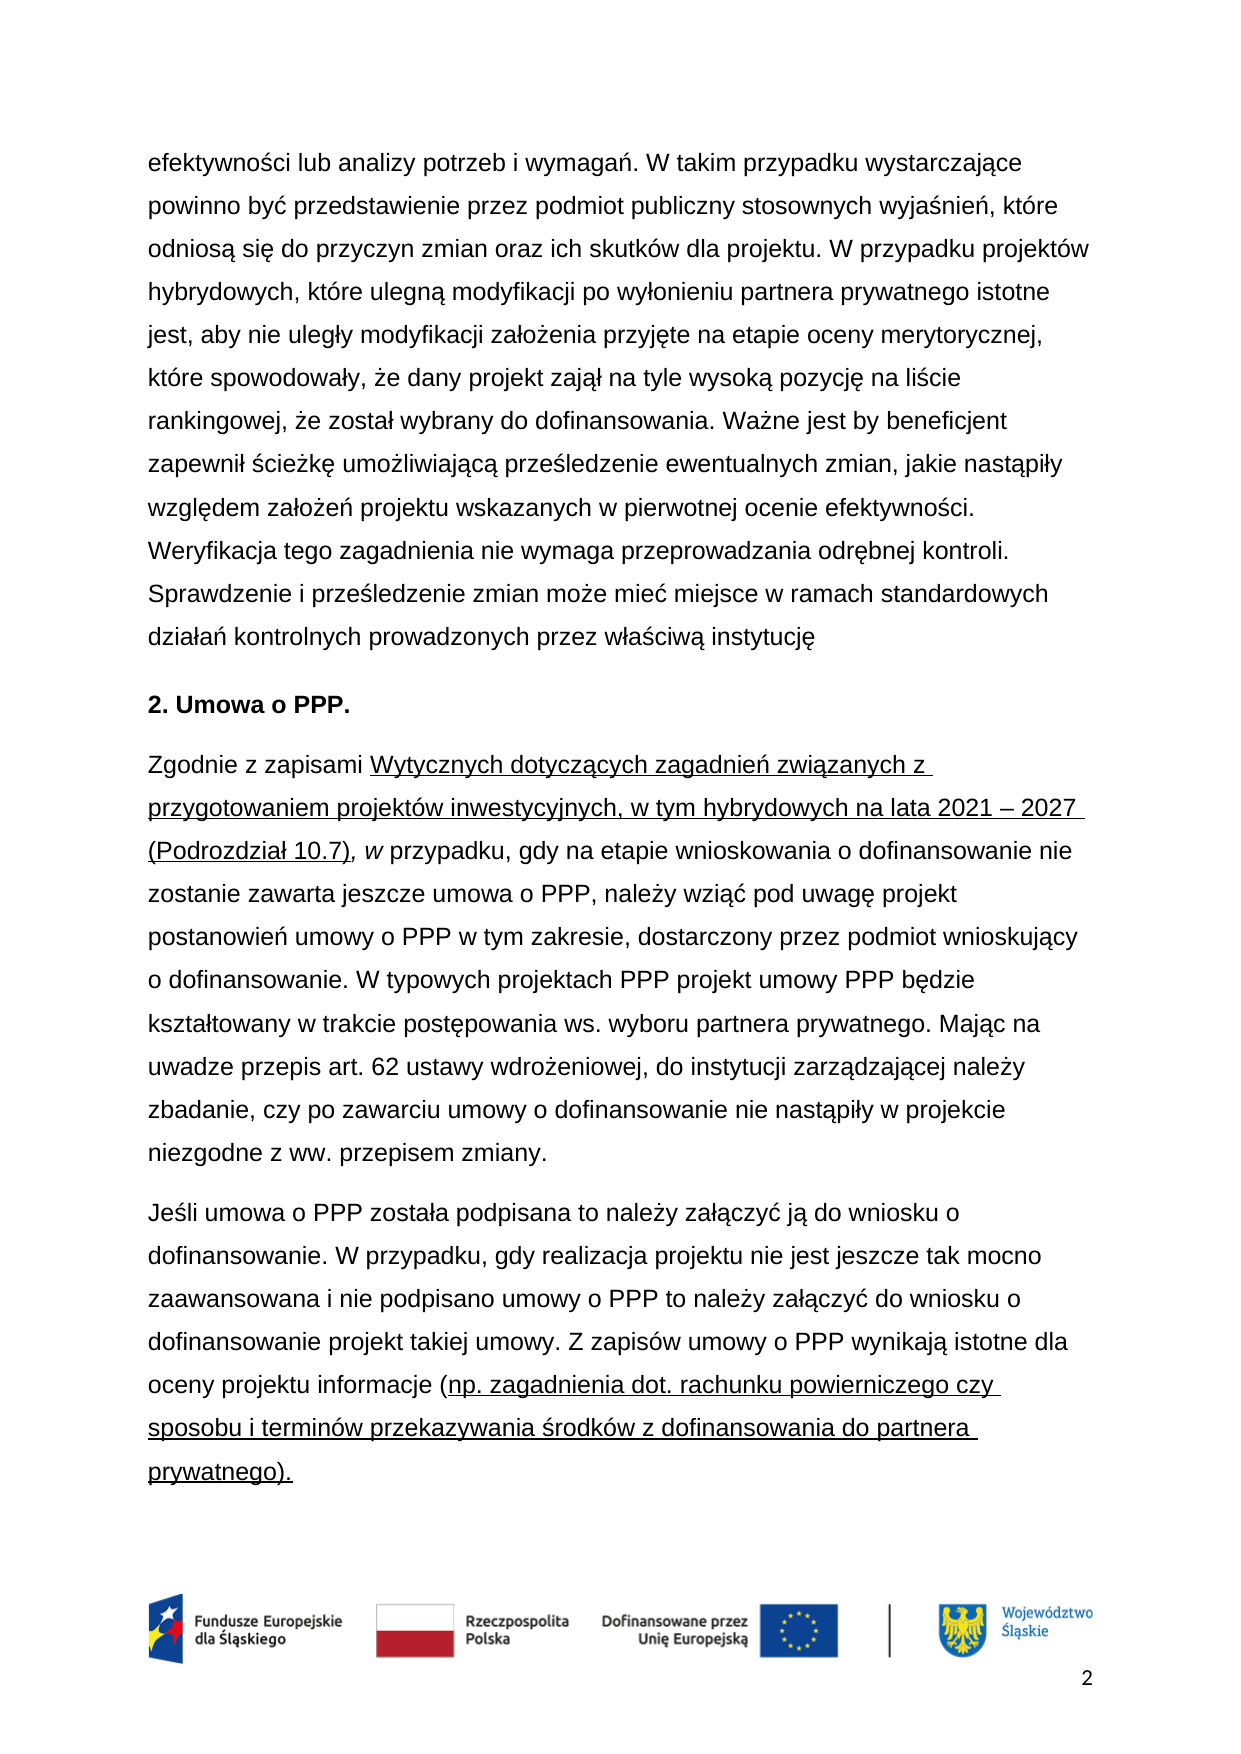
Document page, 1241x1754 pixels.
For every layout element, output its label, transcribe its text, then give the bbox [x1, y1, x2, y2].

picture [148, 1594, 1093, 1664]
text 2. Umowa o PPP. [148, 690, 1093, 719]
text Jeśli umowa o PPP została podpisana to należy załączyć ją do wniosku o dofinansowanie. W przypadku, gdy realizacja projektu nie jest jeszcze tak mocno zaawansowana i nie podpisano umowy o PPP to należy załączyć do wniosku o dofinansowanie projekt takiej umowy. Z zapisów umowy o PPP wynikają istotne dla oceny projektu informacje (np. zagadnienia dot. rachunku powierniczego czy sposobu i terminów przekazywania środków z dofinansowania do partnera prywatnego). [148, 1198, 1093, 1485]
text Zgodnie z zapisami Wytycznych dotyczących zagadnień związanych z przygotowaniem projektów inwestycyjnych, w tym hybrydowych na lata 2021 – 2027 (Podrozdział 10.7), w przypadku, gdy na etapie wnioskowania o dofinansowanie nie zostanie zawarta jeszcze umowa o PPP, należy wziąć pod uwagę projekt postanowień umowy o PPP w tym zakresie, dostarczony przez podmiot wnioskujący o dofinansowanie. W typowych projektach PPP projekt umowy PPP będzie kształtowany w trakcie postępowania ws. wyboru partnera prywatnego. Mając na uwadze przepis art. 62 ustawy wdrożeniowej, do instytucji zarządzającej należy zbadanie, czy po zawarciu umowy o dofinansowanie nie nastąpiły w projekcie niezgodne z ww. przepisem zmiany. [148, 750, 1093, 1167]
